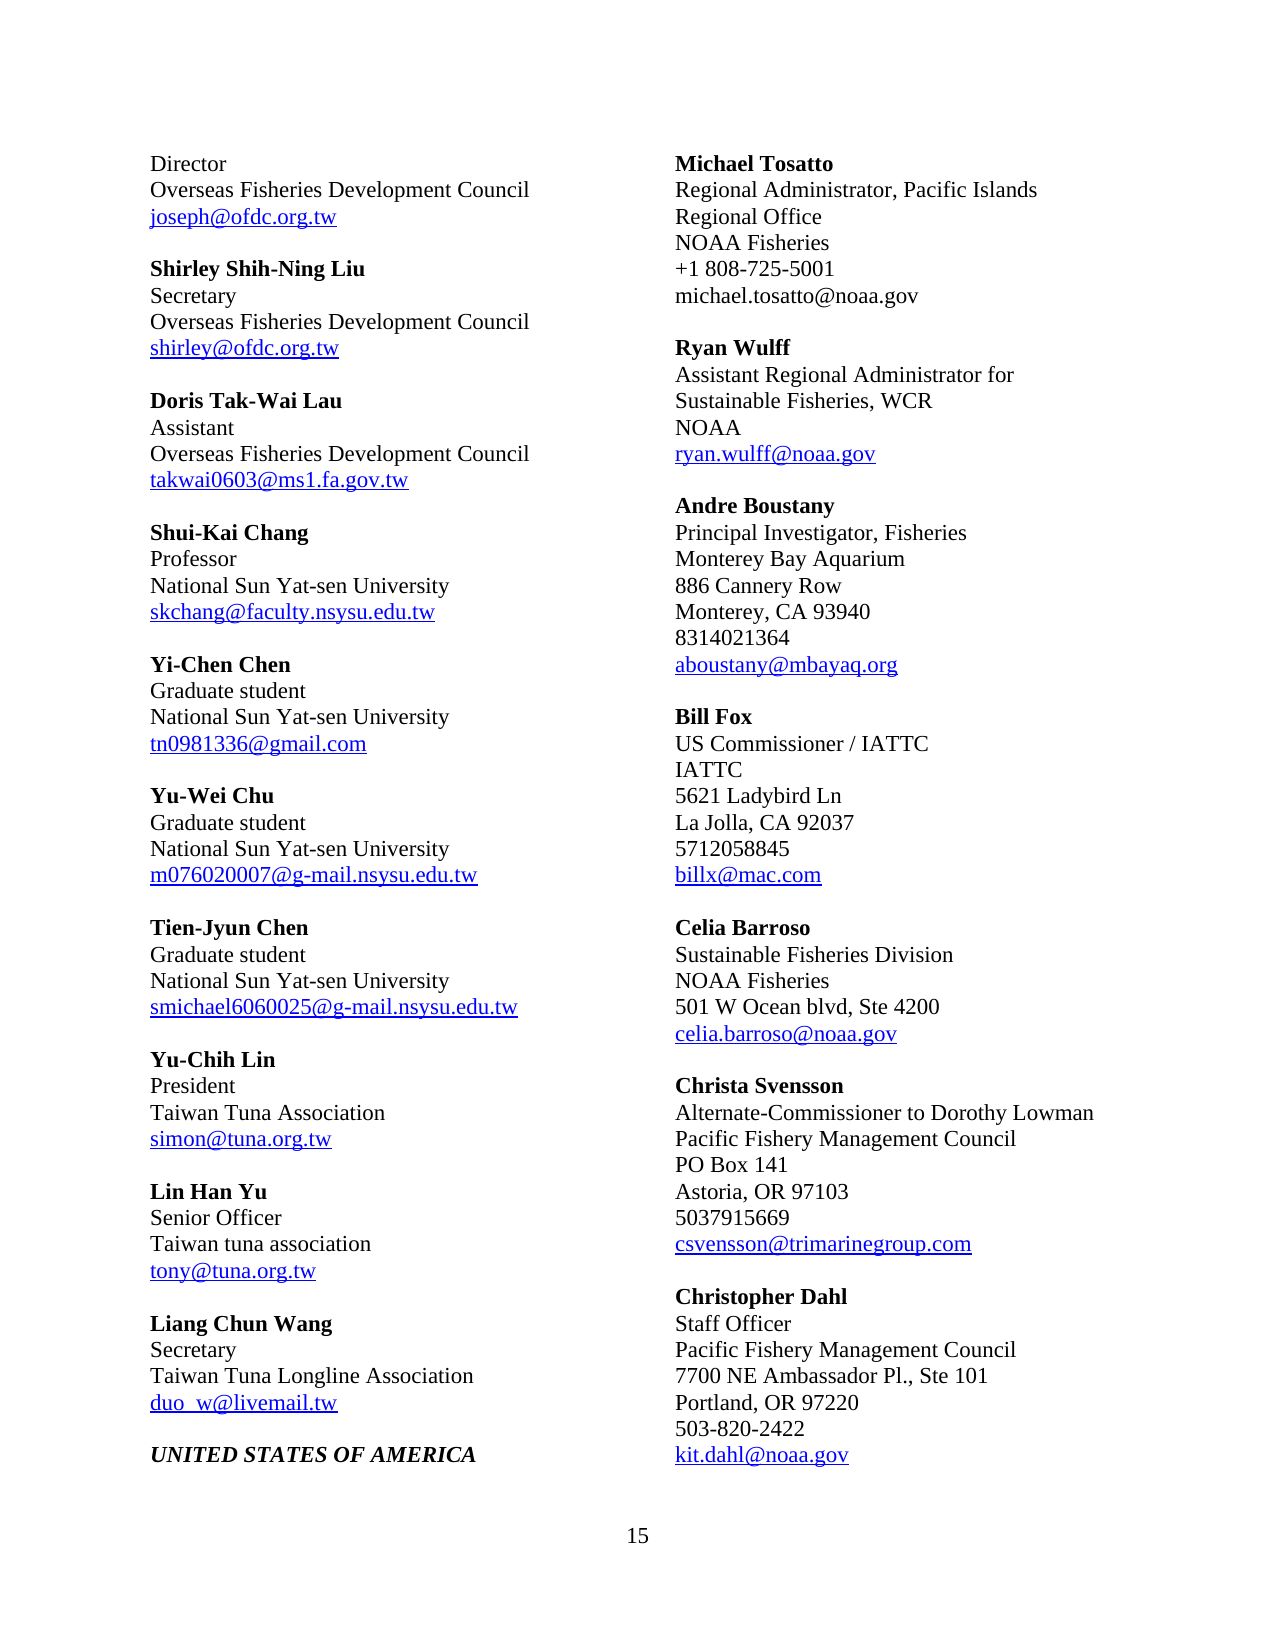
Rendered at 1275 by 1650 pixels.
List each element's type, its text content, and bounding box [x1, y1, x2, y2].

text simon@tuna.org.tw [150, 1125, 600, 1151]
text aboustany@mbayaq.org [675, 651, 1125, 677]
text Secretary [150, 282, 600, 308]
text Yi-Chen Chen [150, 651, 600, 677]
text Monterey, CA 93940 [675, 598, 1125, 624]
text celia.barroso@noaa.gov [675, 1020, 1125, 1046]
text Lin Han Yu [150, 1178, 600, 1204]
text csvensson@trimarinegroup.com [675, 1231, 1125, 1257]
text Pacific Fishery Management Council [675, 1336, 1125, 1362]
text Principal Investigator, Fisheries [675, 519, 1125, 545]
text takwai0603@ms1.fa.gov.tw [150, 466, 600, 493]
text Director [150, 150, 600, 176]
text Michael Tosatto [675, 150, 1125, 176]
text skchang@faculty.nsysu.edu.tw [150, 598, 600, 624]
text PO Box 141 [675, 1151, 1125, 1178]
text Shui-Kai Chang [150, 519, 600, 545]
text Taiwan Tuna Association [150, 1099, 600, 1125]
text Tien-Jyun Chen [150, 914, 600, 941]
text NOAA [675, 413, 1125, 440]
text Assistant Regional Administrator for Sustainable Fisheries, WCR [675, 361, 1125, 413]
text Yu-Wei Chu [150, 782, 600, 809]
text US Commissioner / IATTC [675, 730, 1125, 756]
text m076020007@g-mail.nsysu.edu.tw [150, 862, 600, 888]
text Liang Chun Wang [150, 1309, 600, 1336]
text Senior Officer [150, 1204, 600, 1231]
text 5712058845 [675, 835, 1125, 862]
text kit.dahl@noaa.gov [675, 1441, 1125, 1468]
text Christopher Dahl [675, 1283, 1125, 1309]
text Professor [150, 545, 600, 572]
text michael.tosatto@noaa.gov [675, 282, 1125, 308]
text shirley@ofdc.org.tw [150, 334, 600, 361]
text 7700 NE Ambassador Pl., Ste 101 [675, 1362, 1125, 1389]
text billx@mac.com [675, 862, 1125, 888]
text Bill Fox [675, 703, 1125, 730]
text 5621 Ladybird Ln [675, 782, 1125, 809]
text Pacific Fishery Management Council [675, 1125, 1125, 1151]
text Astoria, OR 97103 [675, 1178, 1125, 1204]
text Monterey Bay Aquarium [675, 545, 1125, 572]
text Regional Administrator, Pacific Islands Regional Office [675, 176, 1125, 229]
text Taiwan Tuna Longline Association [150, 1362, 600, 1389]
text 5037915669 [675, 1204, 1125, 1231]
text Christa Svensson [675, 1072, 1125, 1099]
text NOAA Fisheries [675, 967, 1125, 993]
text 8314021364 [675, 624, 1125, 651]
text +1 808-725-5001 [675, 255, 1125, 282]
text Graduate student [150, 941, 600, 967]
text Overseas Fisheries Development Council [150, 176, 600, 203]
text smichael6060025@g-mail.nsysu.edu.tw [150, 993, 600, 1020]
text Taiwan tuna association [150, 1231, 600, 1257]
text Shirley Shih-Ning Liu [150, 255, 600, 282]
text Doris Tak-Wai Lau [150, 387, 600, 413]
text tn0981336@gmail.com [150, 730, 600, 756]
text National Sun Yat-sen University [150, 835, 600, 862]
text Overseas Fisheries Development Council [150, 440, 600, 466]
text joseph@ofdc.org.tw [150, 203, 600, 229]
text La Jolla, CA 92037 [675, 809, 1125, 835]
text Graduate student [150, 677, 600, 703]
text Sustainable Fisheries Division [675, 941, 1125, 967]
text 886 Cannery Row [675, 572, 1125, 598]
text tony@tuna.org.tw [150, 1257, 600, 1283]
text UNITED STATES OF AMERICA [150, 1441, 600, 1468]
text Portland, OR 97220 [675, 1389, 1125, 1415]
text IATTC [675, 756, 1125, 782]
text Celia Barroso [675, 914, 1125, 941]
text President [150, 1072, 600, 1099]
text Graduate student [150, 809, 600, 835]
text Assistant [150, 413, 600, 440]
text duo_w@livemail.tw [150, 1389, 600, 1415]
text National Sun Yat-sen University [150, 572, 600, 598]
text Alternate-Commissioner to Dorothy Lowman [675, 1099, 1125, 1125]
text National Sun Yat-sen University [150, 703, 600, 730]
text Andre Boustany [675, 493, 1125, 519]
text National Sun Yat-sen University [150, 967, 600, 993]
text Yu-Chih Lin [150, 1046, 600, 1072]
text Staff Officer [675, 1309, 1125, 1336]
text 503-820-2422 [675, 1415, 1125, 1441]
text Ryan Wulff [675, 334, 1125, 361]
text Overseas Fisheries Development Council [150, 308, 600, 334]
text NOAA Fisheries [675, 229, 1125, 255]
text 501 W Ocean blvd, Ste 4200 [675, 993, 1125, 1020]
text ryan.wulff@noaa.gov [675, 440, 1125, 466]
text Secretary [150, 1336, 600, 1362]
